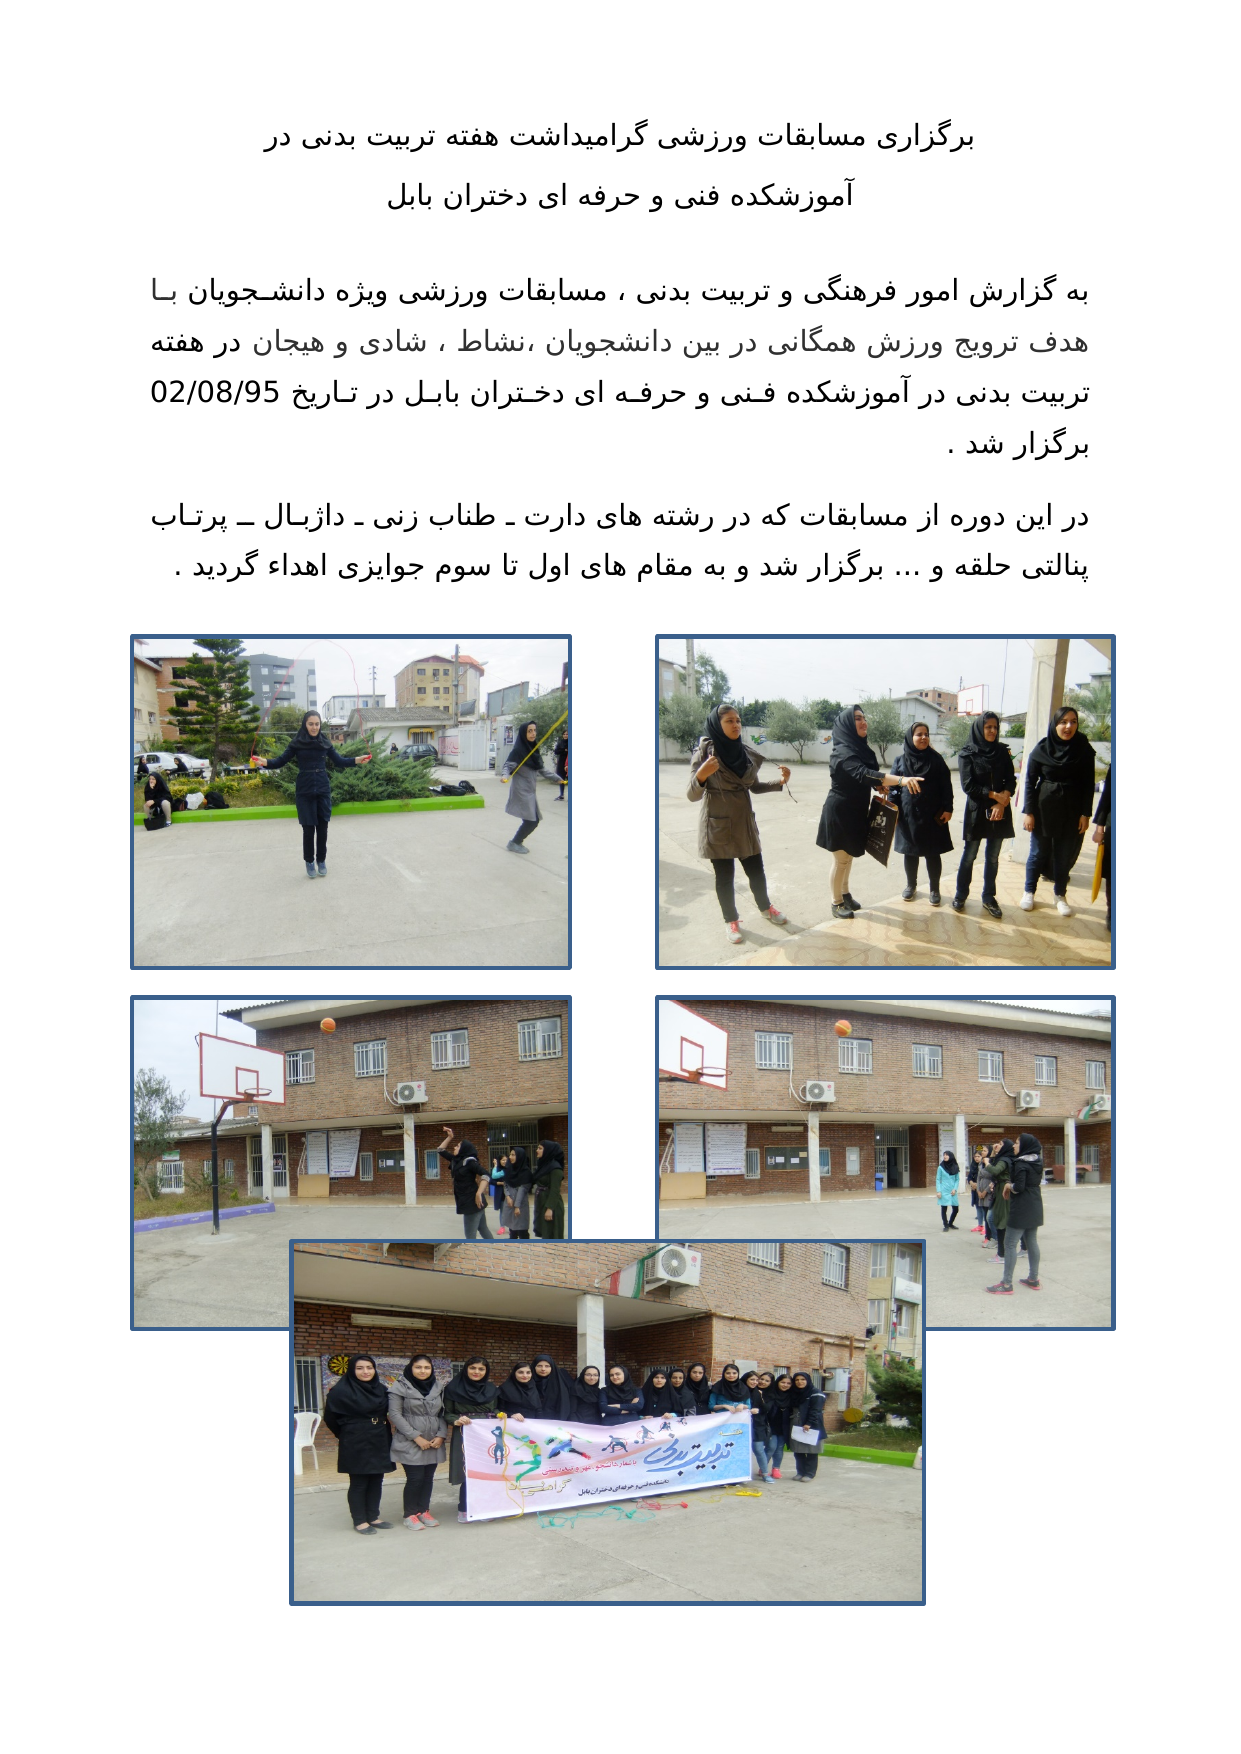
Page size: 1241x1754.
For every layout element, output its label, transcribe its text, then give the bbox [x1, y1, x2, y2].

picture [294, 1243, 922, 1601]
text در این دوره از مسابقات که در رشته های دارت ـ طناب زنی ـ داژبال ـ پرتاب پنالتی حلقه و ... برگزار شد و به مقام های اول تا سوم جوایزی اهداء گردید . [150, 498, 1090, 583]
picture [659, 639, 1111, 966]
picture [134, 639, 568, 966]
picture [134, 1000, 568, 1327]
picture [659, 1000, 1111, 1327]
text به گزارش امور فرهنگی و تربیت بدنی ، مسابقات ورزشی ویژه دانشجویان با هدف ترویج ورزش همگانی در بین دانشجویان ،نشاط ، شادی و هیجان در هفته تربیت بدنی در آموزشکده فنی و حرفه ای دختران بابل در تاریخ 02/08/95 برگزار شد . [150, 273, 1090, 460]
text آموزشکده فنی و حرفه ای دختران بابل [150, 178, 1090, 212]
text برگزاری مسابقات ورزشی گرامیداشت هفته تربیت بدنی در [150, 118, 1090, 152]
